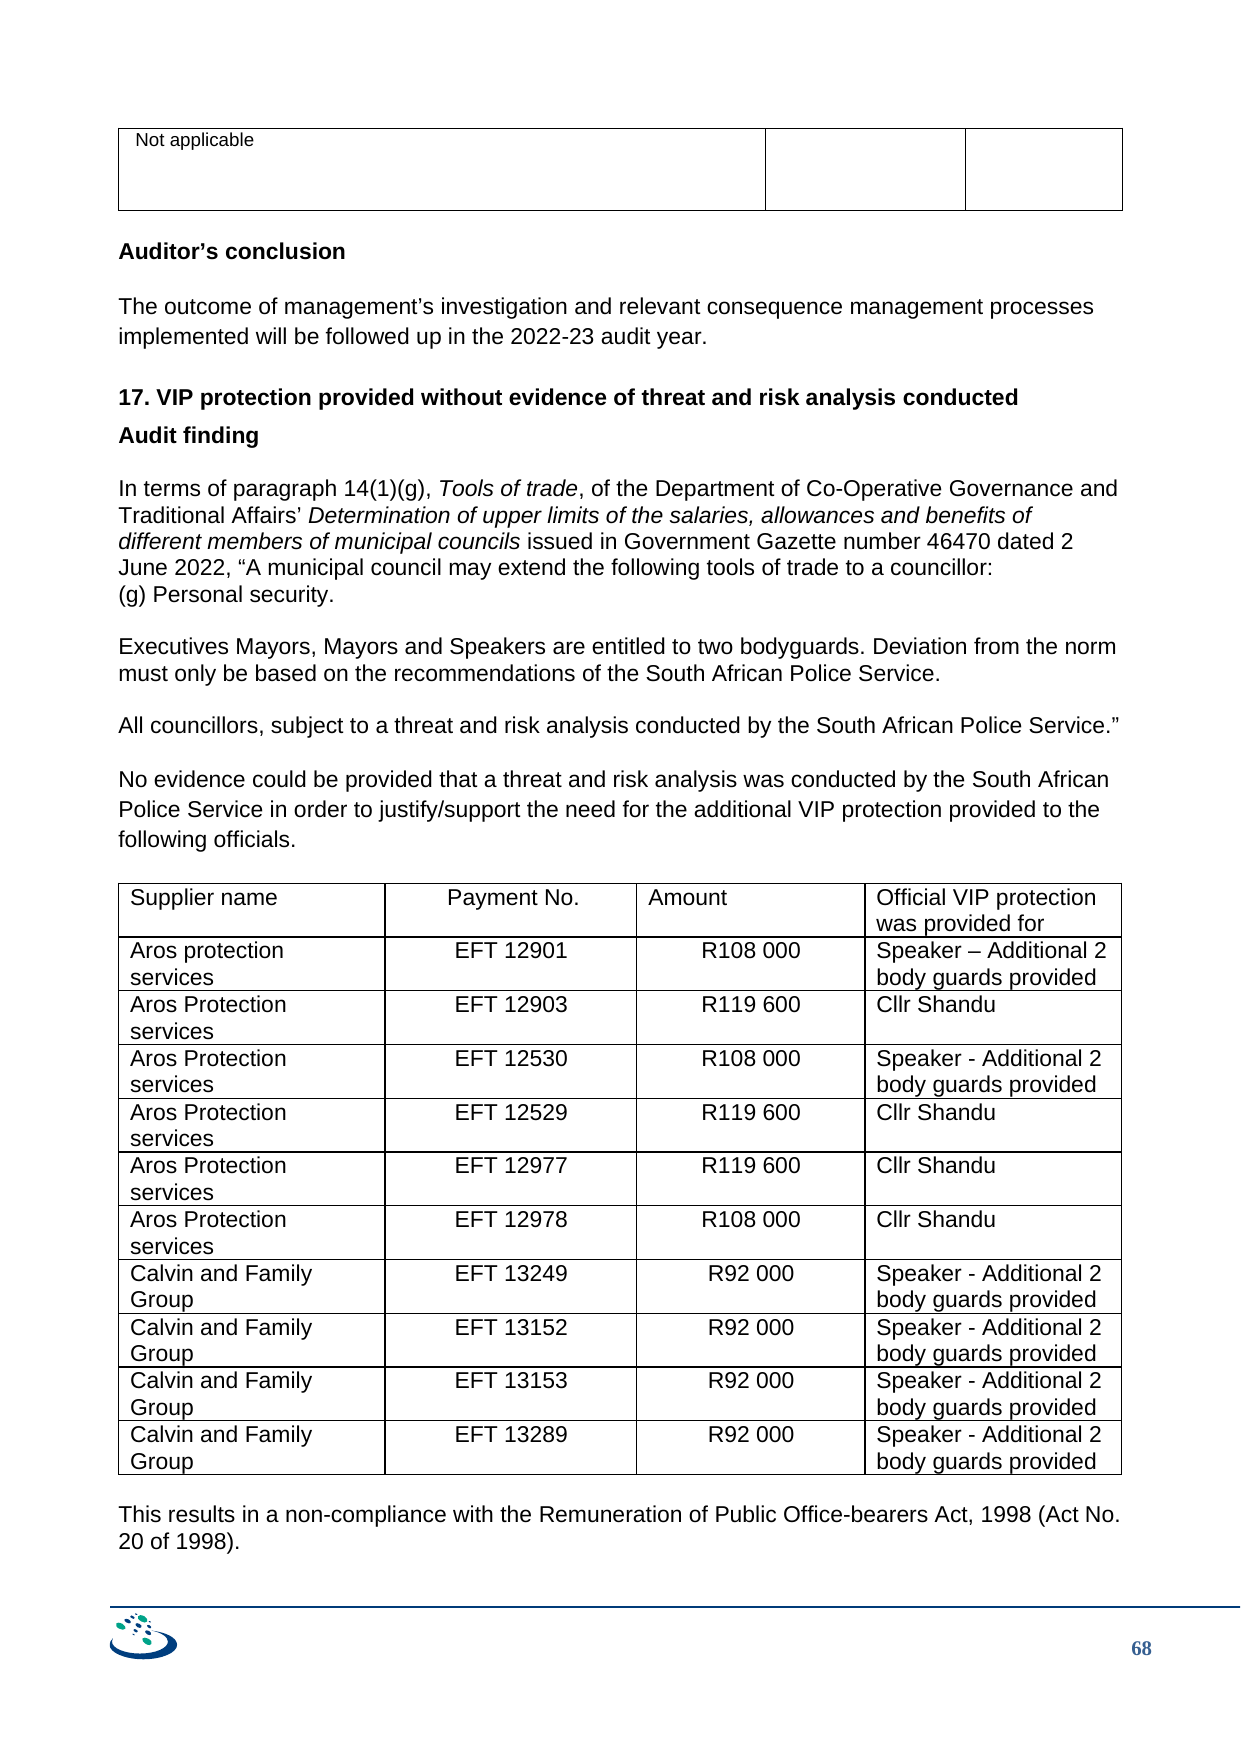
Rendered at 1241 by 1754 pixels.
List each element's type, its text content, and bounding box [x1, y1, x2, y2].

table_cell Aros Protection services [119, 1099, 384, 1151]
table_cell EFT 13249 [386, 1260, 636, 1313]
table_cell R108 000 [637, 1206, 864, 1259]
table_cell Calvin and Family Group [119, 1314, 384, 1366]
table_cell Calvin and Family Group [119, 1368, 384, 1420]
table_cell EFT 12530 [386, 1045, 636, 1098]
table_cell EFT 12903 [386, 991, 636, 1044]
table_cell Speaker - Additional 2 body guards provided [866, 1260, 1121, 1313]
table_cell Aros Protection services [119, 1045, 384, 1098]
table_header Supplier name [119, 884, 384, 936]
table_cell R108 000 [637, 1045, 864, 1098]
table_cell R119 600 [637, 1153, 864, 1205]
table_cell EFT 13152 [386, 1314, 636, 1366]
text (g) Personal security. [118, 581, 1122, 607]
text Auditor’s conclusion [118, 238, 1122, 264]
text Audit finding [118, 422, 1122, 449]
table_cell Speaker - Additional 2 body guards provided [866, 1045, 1121, 1098]
table_cell EFT 12977 [386, 1153, 636, 1205]
table_cell Not applicable [119, 129, 765, 210]
table_cell Aros Protection services [119, 1153, 384, 1205]
table_cell R108 000 [637, 938, 864, 990]
table_cell R92 000 [637, 1368, 864, 1420]
table_cell Aros protection services [119, 938, 384, 990]
table_cell Speaker - Additional 2 body guards provided [866, 1421, 1121, 1474]
text In terms of paragraph 14(1)(g), Tools of trade, of the Department of Co-Operative Governance and Traditional Affairs’ Determination of upper limits of the salaries, allowances and benefits of different members of municipal councils issued in Government Gazette number 46470 dated 2 June 2022, “A municipal council may extend the following tools of trade to a councillor: [118, 475, 1122, 581]
table_header Amount [637, 884, 864, 936]
table_cell Speaker - Additional 2 body guards provided [866, 1368, 1121, 1420]
table_header Payment No. [386, 884, 636, 936]
table_cell [766, 129, 965, 210]
text This results in a non-compliance with the Remuneration of Public Office-bearers Act, 1998 (Act No. 20 of 1998). [118, 1501, 1122, 1554]
table_cell EFT 13153 [386, 1368, 636, 1420]
text All councillors, subject to a threat and risk analysis conducted by the South African Police Service.” [118, 712, 1122, 739]
table_cell Cllr Shandu [866, 1206, 1121, 1259]
table_cell Calvin and Family Group [119, 1260, 384, 1313]
table_cell R92 000 [637, 1421, 864, 1474]
table_cell [966, 129, 1122, 210]
table_cell Calvin and Family Group [119, 1421, 384, 1474]
table_cell Cllr Shandu [866, 991, 1121, 1044]
table_cell Speaker - Additional 2 body guards provided [866, 1314, 1121, 1366]
text Executives Mayors, Mayors and Speakers are entitled to two bodyguards. Deviation from the norm must only be based on the recommendations of the South African Police Service. [118, 633, 1122, 686]
table_cell Aros Protection services [119, 991, 384, 1044]
table_cell R119 600 [637, 1099, 864, 1151]
table_cell Cllr Shandu [866, 1153, 1121, 1205]
table_cell EFT 12529 [386, 1099, 636, 1151]
table_cell EFT 12901 [386, 938, 636, 990]
table_header Official VIP protection was provided for [866, 884, 1121, 936]
text 17. VIP protection provided without evidence of threat and risk analysis conducted [118, 384, 1122, 410]
table_cell EFT 12978 [386, 1206, 636, 1259]
text No evidence could be provided that a threat and risk analysis was conducted by the South African Police Service in order to justify/support the need for the additional VIP protection provided to the following officials. [118, 766, 1122, 852]
table_cell R119 600 [637, 991, 864, 1044]
table_cell R92 000 [637, 1314, 864, 1366]
table_cell Cllr Shandu [866, 1099, 1121, 1151]
table_cell EFT 13289 [386, 1421, 636, 1474]
table_cell R92 000 [637, 1260, 864, 1313]
table_cell Aros Protection services [119, 1206, 384, 1259]
text The outcome of management’s investigation and relevant consequence management processes implemented will be followed up in the 2022-23 audit year. [118, 293, 1122, 349]
table_cell Speaker – Additional 2 body guards provided [866, 938, 1121, 990]
